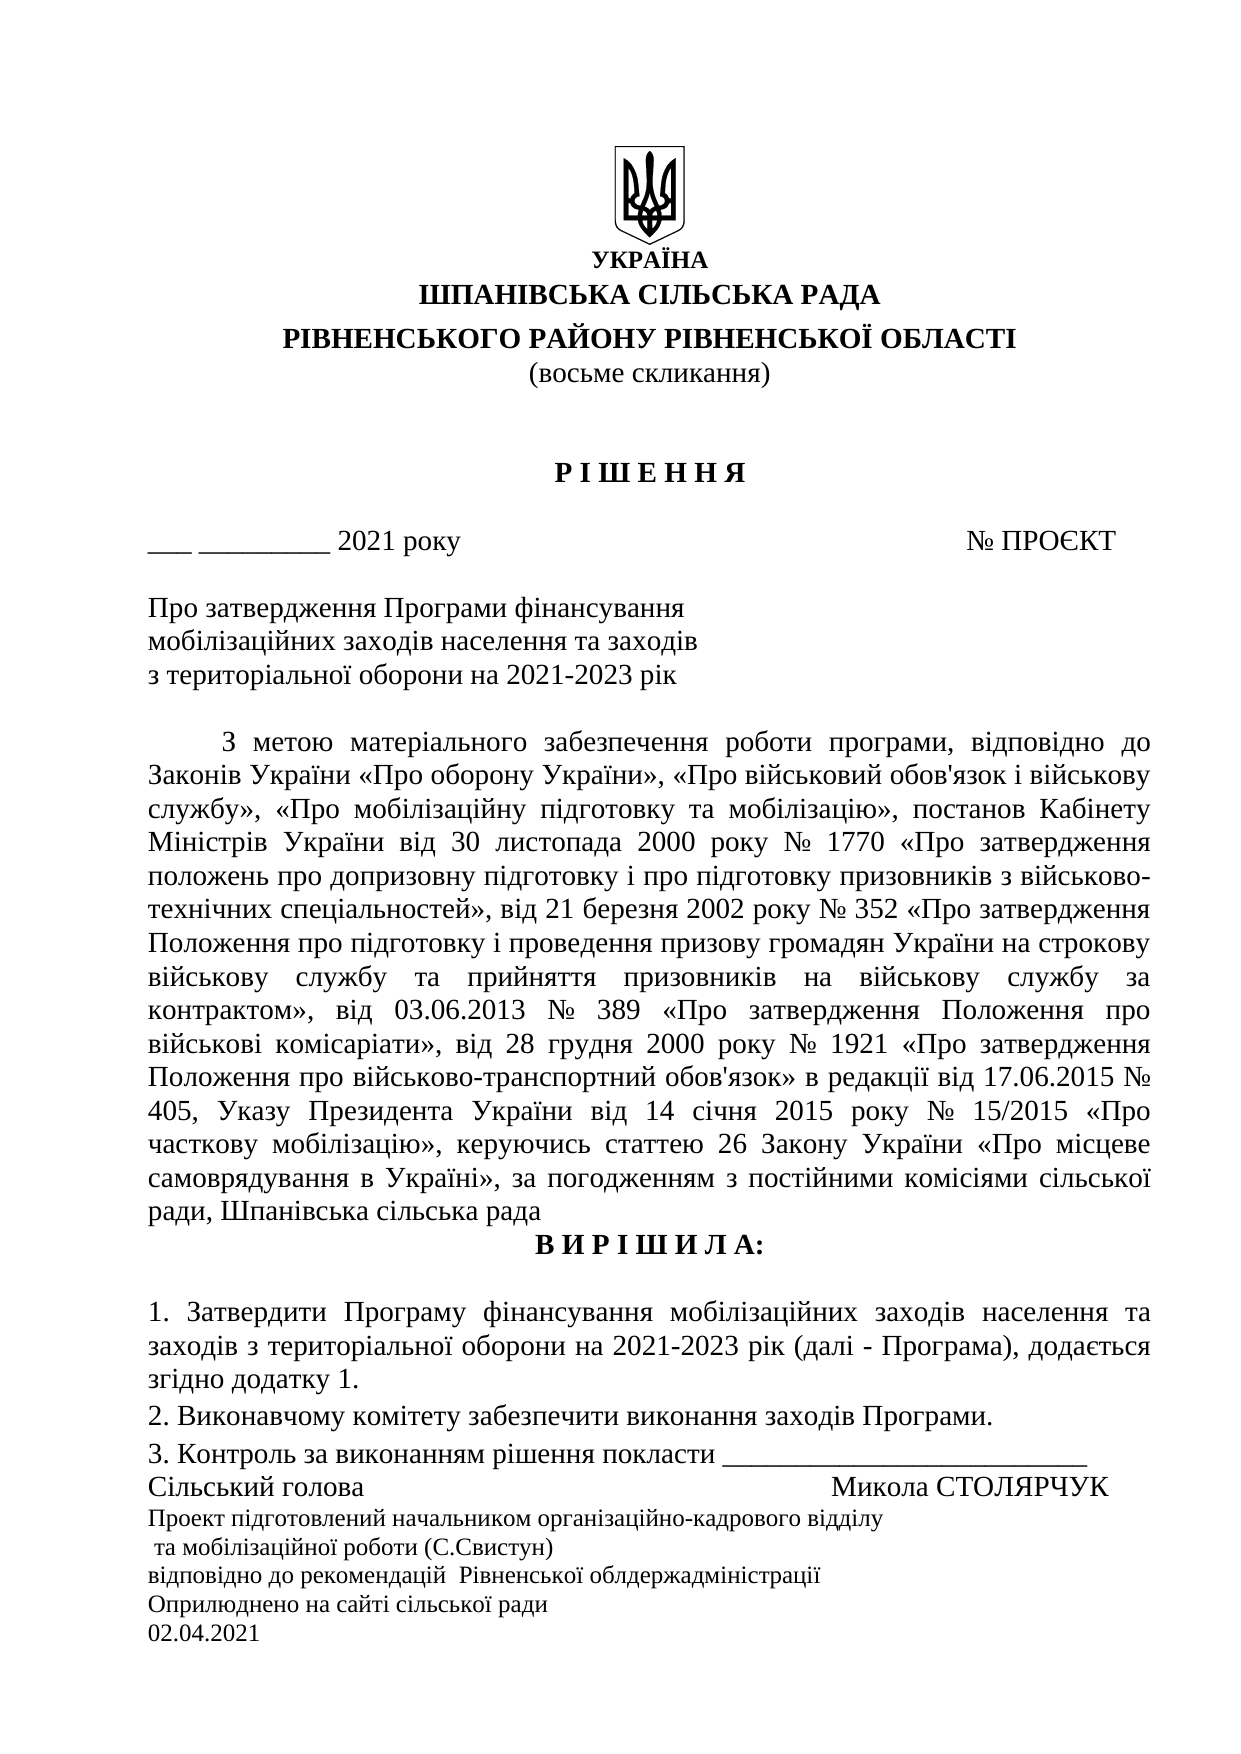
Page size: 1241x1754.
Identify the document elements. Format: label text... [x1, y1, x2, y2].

text 02.04.2021 [148, 1618, 1152, 1647]
text ___ _________ 2021 року № ПРОЄКТ [148, 523, 1152, 556]
text Сільський голова Микола СТОЛЯРЧУК [148, 1469, 1152, 1503]
text та мобілізаційної роботи (С.Свистун) [148, 1532, 1152, 1560]
subtitle ШПАНІВСЬКА сільська рада [858, 286, 1152, 309]
text Проект підготовлений начальником організаційно-кадрового відділу [148, 1503, 1152, 1532]
text Україна [148, 245, 1152, 273]
text мобілізаційних заходів населення та заходів [148, 623, 1152, 657]
text 1. Затвердити Програму фінансування мобілізаційних заходів населення та заходів з територіальної оборони на 2021-2023 рік (далі - Програма), додається згідно додатку 1. [148, 1294, 1152, 1395]
text Оприлюднено на сайті сільської ради [148, 1589, 1152, 1618]
text з територіальної оборони на 2021-2023 рік [148, 657, 1152, 690]
text (восьме скликання) [148, 355, 1152, 388]
text В И Р І Ш И Л А: [148, 1227, 1152, 1261]
text 2. Виконавчому комітету забезпечити виконання заходів Програми. [148, 1398, 1152, 1432]
subtitle ШПАНІВСЬКА сільська рада [148, 286, 840, 309]
text З метою матеріального забезпечення роботи програми, відповідно до Законів України «Про оборону України», «Про військовий обов'язок і військову службу», «Про мобілізаційну підготовку та мобілізацію», постанов Кабінету Міністрів України від 30 листопада 2000 року № 1770 «Про затвердження положень про допризовну підготовку і про підготовку призовників з військово-технічних спеціальностей», від 21 березня 2002 року № 352 «Про затвердження Положення про підготовку і проведення призову громадян України на строкову військову службу та прийняття призовників на військову службу за контрактом», від 03.06.2013 № 389 «Про затвердження Положення про військові комісаріати», від 28 грудня 2000 року № 1921 «Про затвердження Положення про військово-транспортний обов'язок» в редакції від 17.06.2015 № 405, Указу Президента України від 14 січня 2015 року № 15/2015 «Про часткову мобілізацію», керуючись статтею 26 Закону України «Про місцеве самоврядування в Україні», за погодженням з постійними комісіями сільської ради, Шпанівська сільська рада [148, 724, 1152, 1227]
text Р І Ш Е Н Н Я [148, 456, 1152, 489]
text 3. Контроль за виконанням рішення покласти _________________________ [148, 1436, 1152, 1469]
text Про затвердження Програми фінансування [148, 590, 1152, 623]
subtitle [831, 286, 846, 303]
text відповідно до рекомендацій Рівненської облдержадміністрації [148, 1560, 1152, 1589]
text РІВНЕНСЬКОГО РАЙОНУ РІВНЕНСЬКОЇ ОБЛАСТІ [148, 321, 1152, 355]
